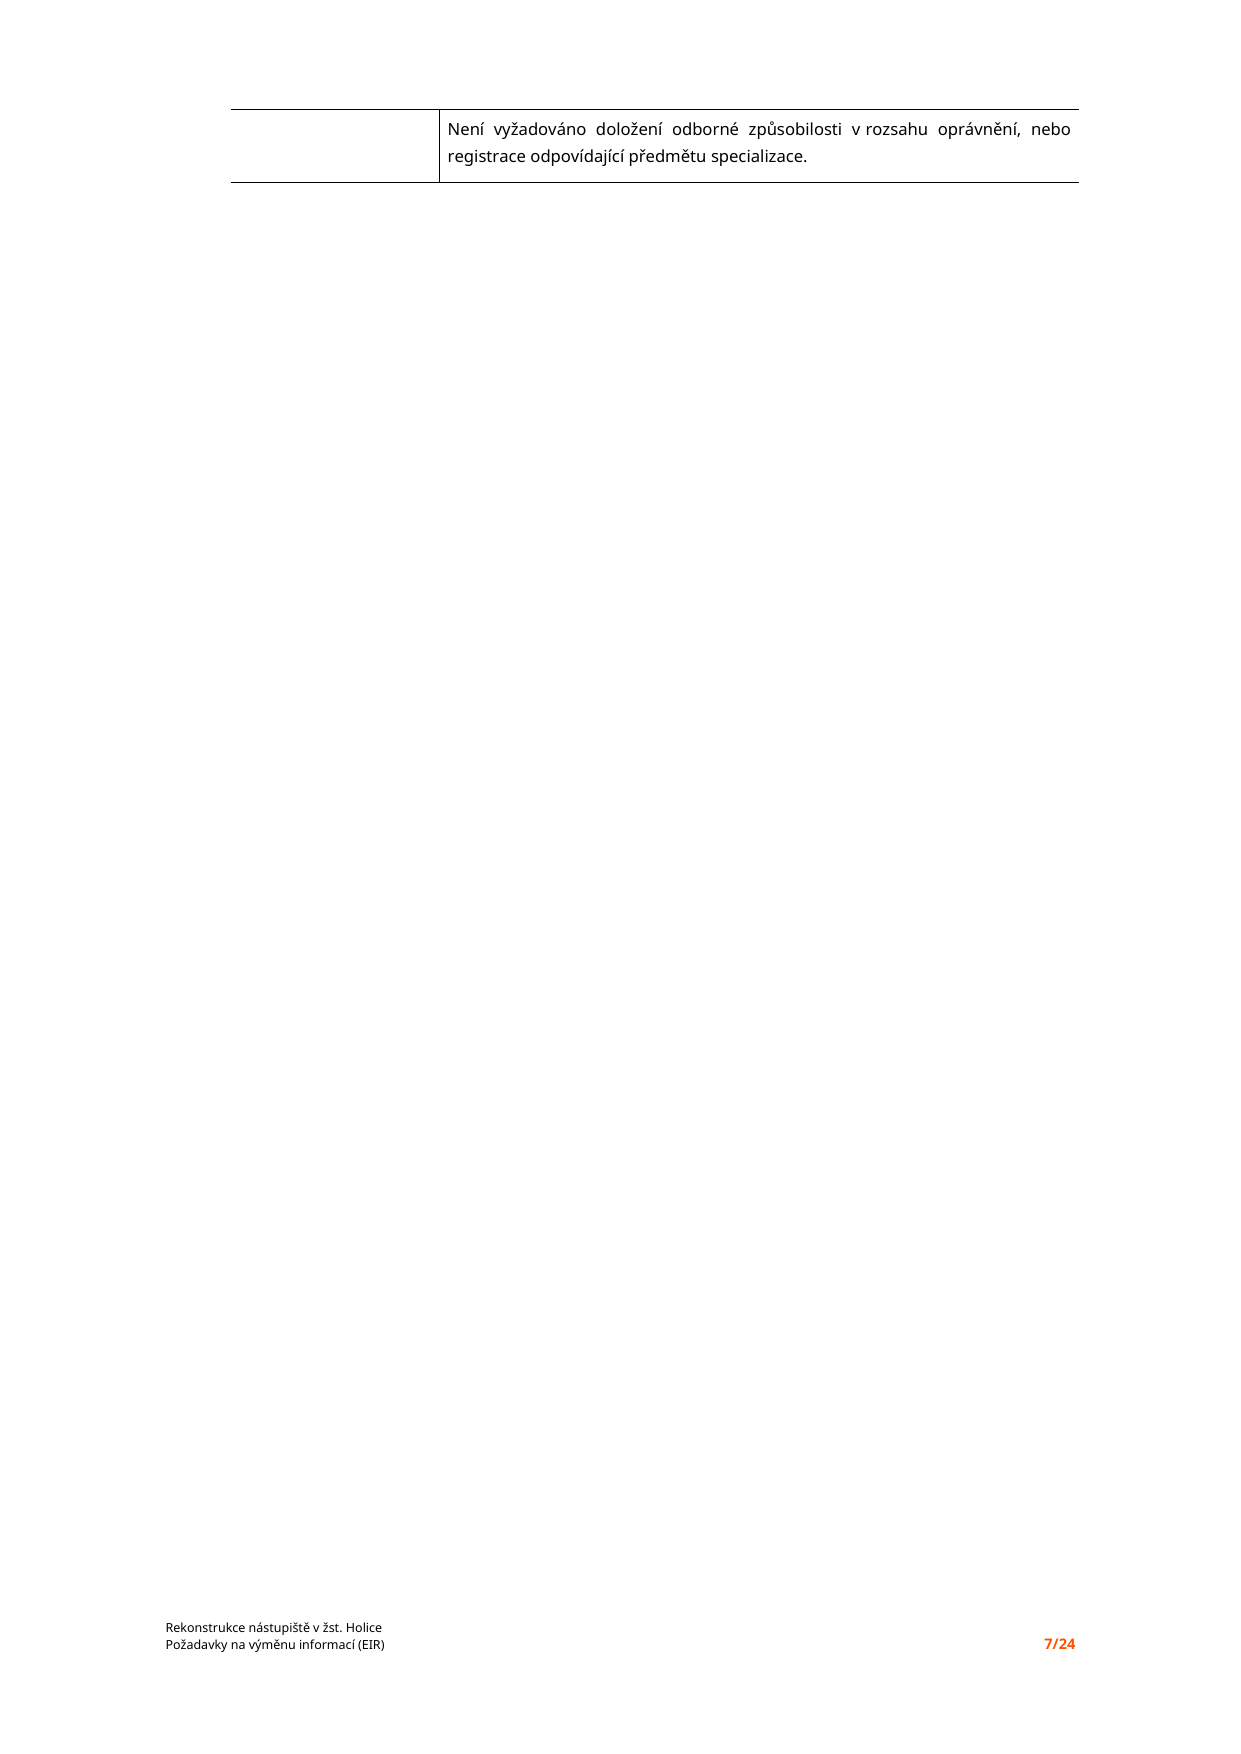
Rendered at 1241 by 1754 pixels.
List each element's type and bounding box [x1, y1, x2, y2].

table_cell [440, 110, 1079, 182]
table_cell [231, 110, 439, 182]
